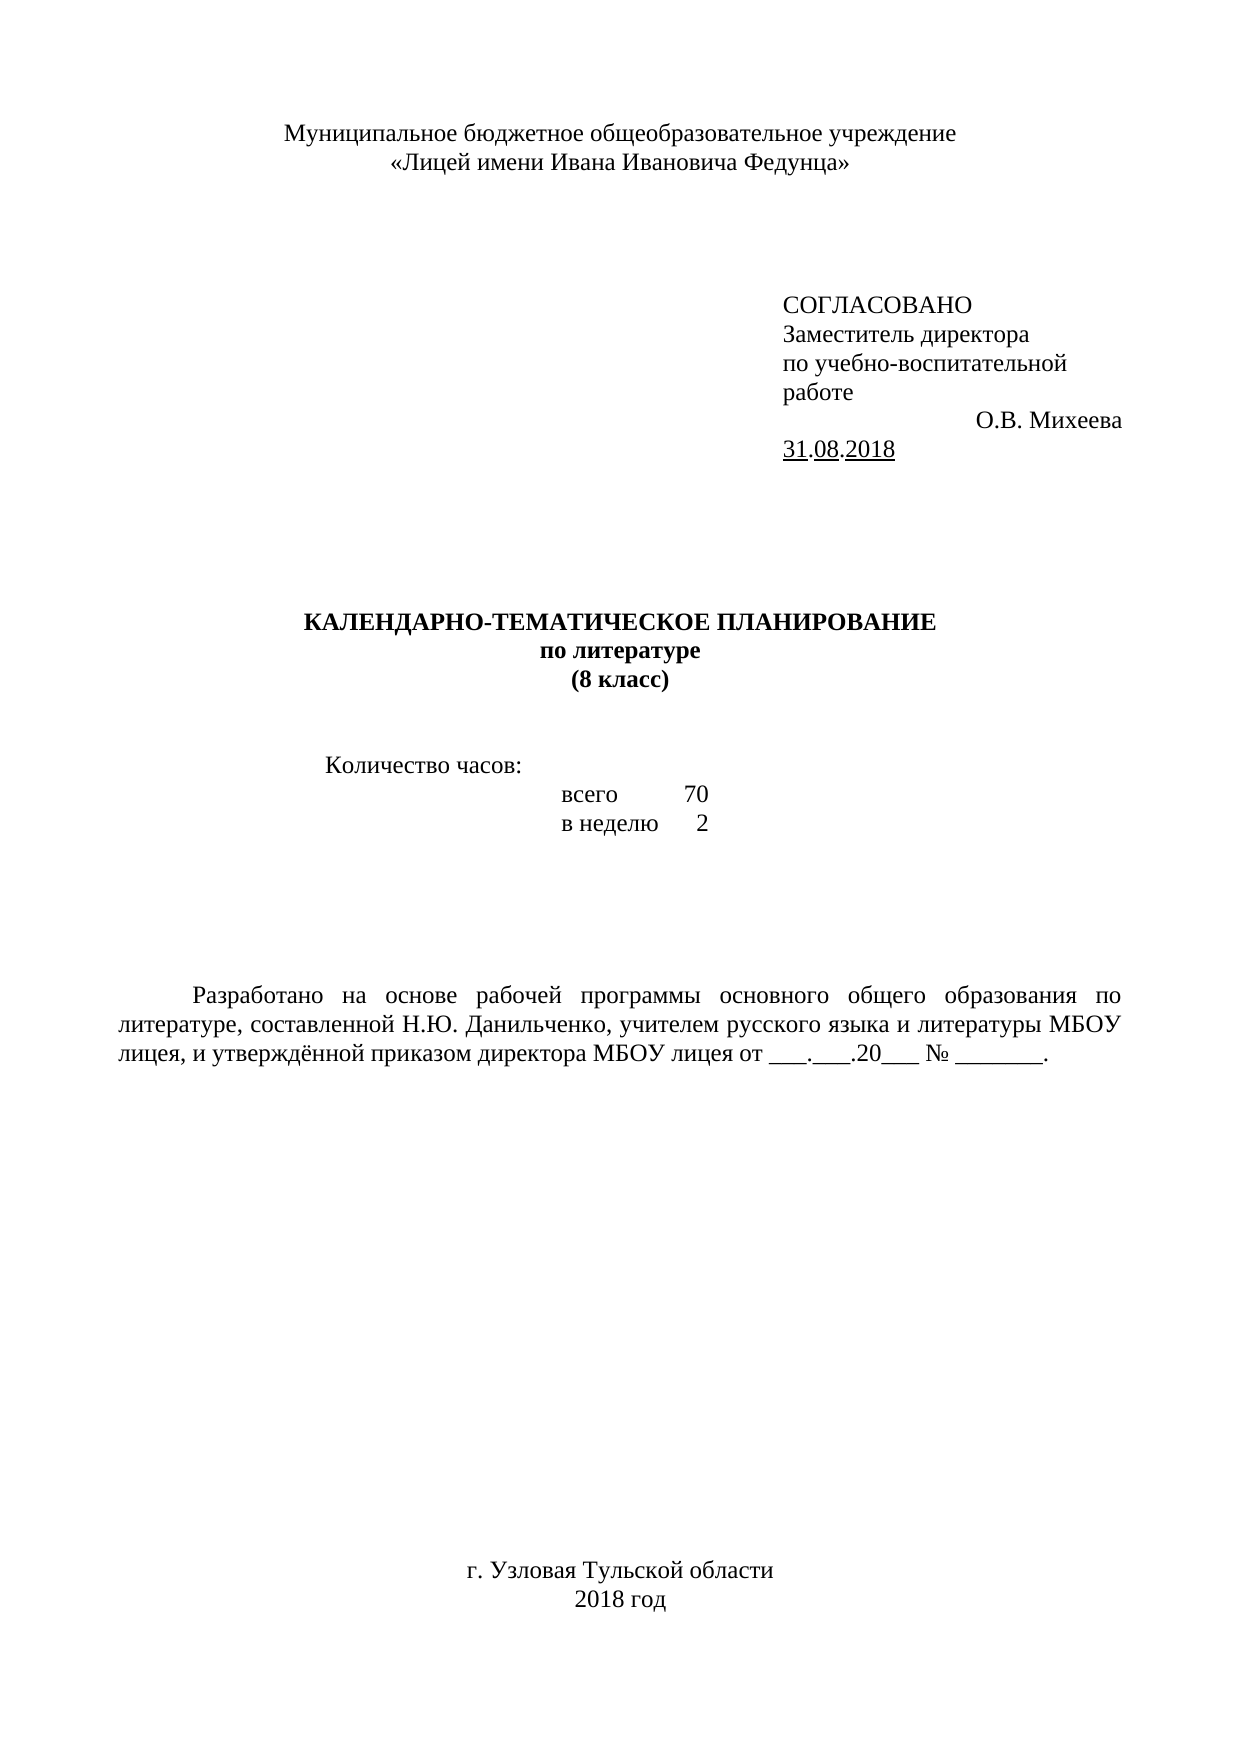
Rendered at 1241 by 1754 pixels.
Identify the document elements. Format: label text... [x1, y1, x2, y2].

text всего 70 [325, 779, 916, 808]
text Разработано на основе рабочей программы основного общего образования по литературе, составленной Н.Ю. Данильченко, учителем русского языка и литературы МБОУ лицея, и утверждённой приказом директора МБОУ лицея от ___.___.20___ № _______. [118, 981, 1122, 1067]
text СОГЛАСОВАНО [783, 291, 1122, 319]
text 2018 год [118, 1584, 1122, 1613]
text 31.08.2018 [783, 434, 1122, 463]
text в неделю 2 [325, 808, 916, 837]
text Муниципальное бюджетное общеобразовательное учреждение [118, 118, 1122, 147]
text по литературе [118, 636, 1122, 664]
text Заместитель директора [783, 319, 1122, 348]
text (8 класс) [118, 664, 1122, 693]
text г. Узловая Тульской области [118, 1556, 1122, 1584]
text О.В. Михеева [783, 406, 1122, 434]
text по учебно-воспитательной работе [783, 348, 1122, 406]
text Количество часов: [325, 751, 916, 779]
text «Лицей имени Ивана Ивановича Федунца» [118, 147, 1122, 176]
text КАЛЕНДАРНО-ТЕМАТИЧЕСКОЕ ПЛАНИРОВАНИЕ [118, 607, 1122, 636]
